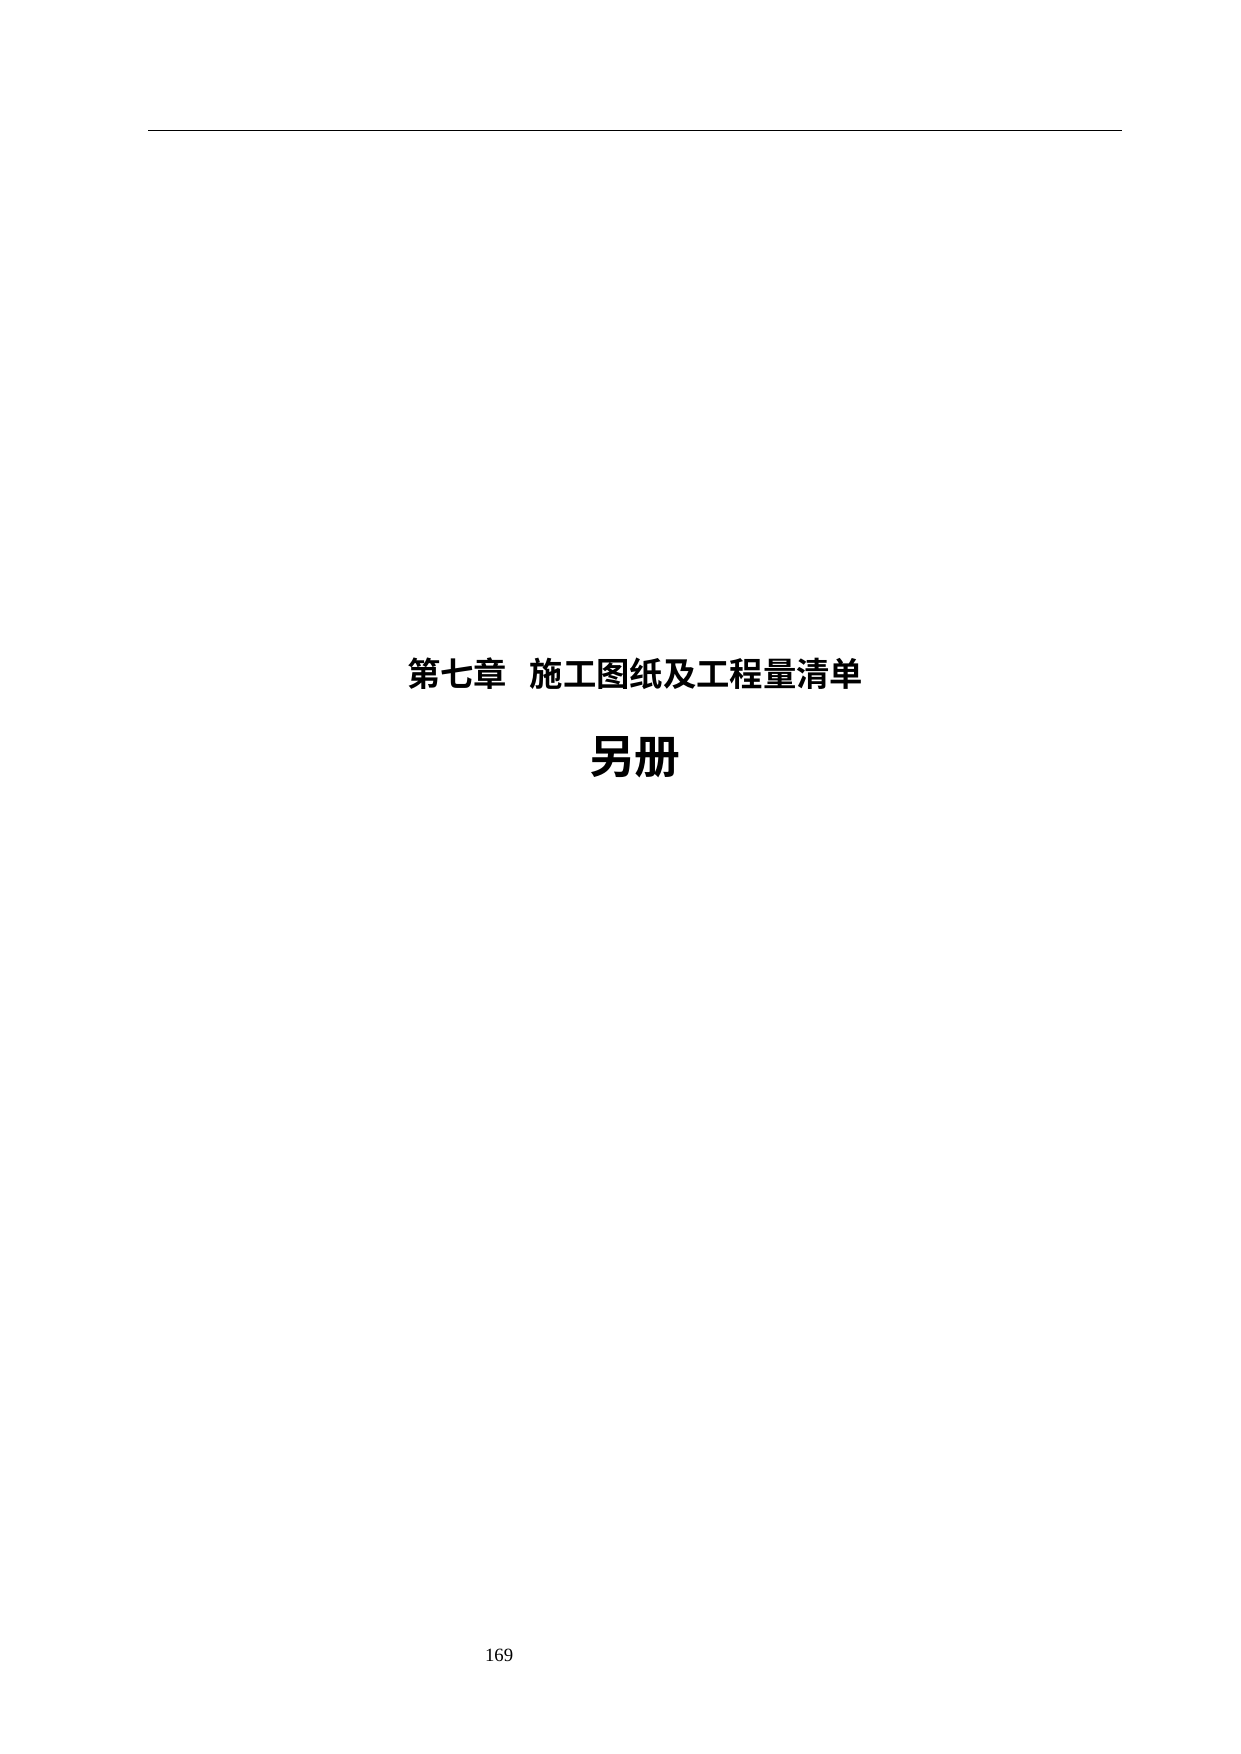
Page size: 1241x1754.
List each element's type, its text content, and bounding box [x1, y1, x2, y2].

text 另册 [148, 720, 1122, 787]
text 第七章 施工图纸及工程量清单 [148, 648, 1122, 696]
